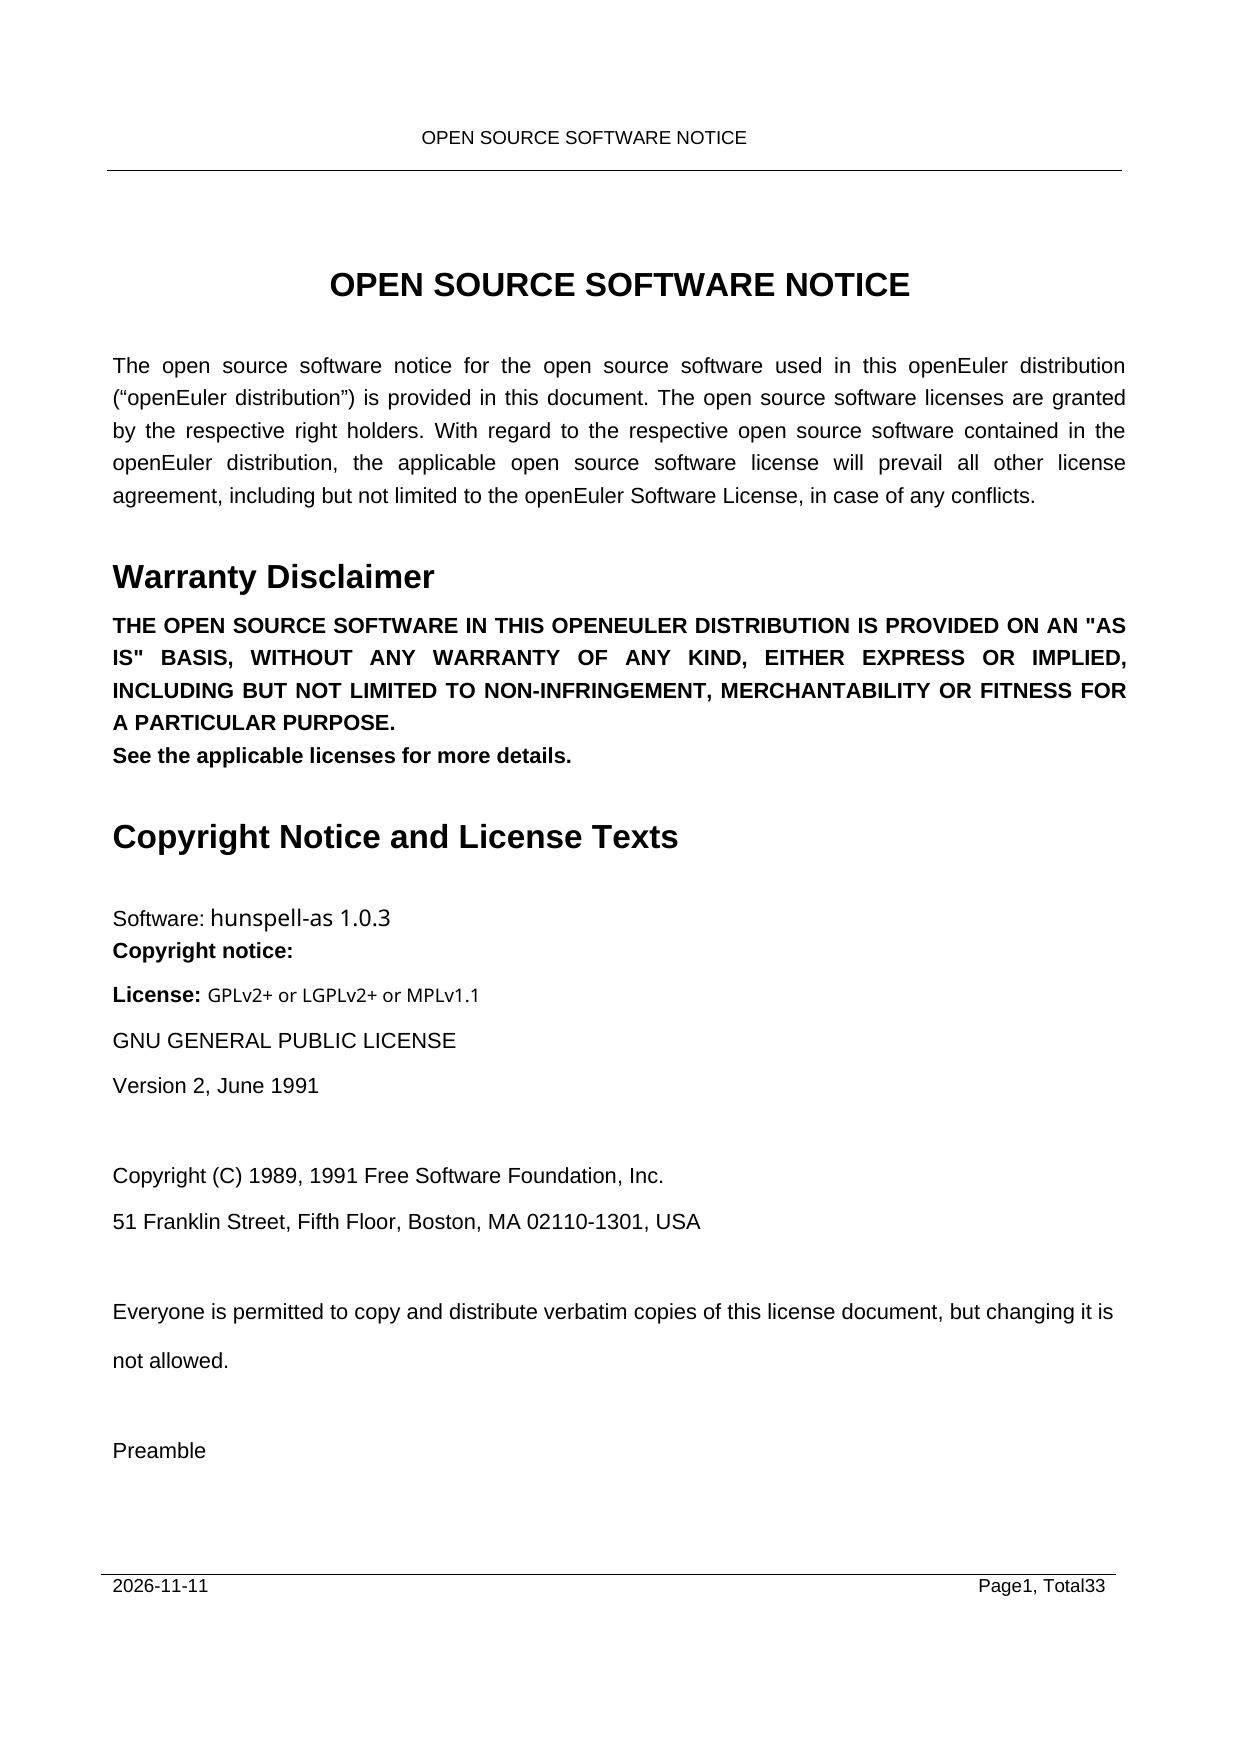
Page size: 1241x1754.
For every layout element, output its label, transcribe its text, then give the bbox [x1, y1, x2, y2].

text The open source software notice for the open source software used in this openEuler distribution (“openEuler distribution”) is provided in this document. The open source software licenses are granted by the respective right holders. With regard to the respective open source software contained in the openEuler distribution, the applicable open source software license will prevail all other license agreement, including but not limited to the openEuler Software License, in case of any conflicts. [112, 349, 1128, 511]
text Copyright Notice and License Texts [112, 804, 1128, 869]
text Version 2, June 1991 [112, 1069, 1128, 1102]
text Software: hunspell-as 1.0.3 [112, 901, 1128, 934]
text GNU GENERAL PUBLIC LICENSE [112, 1024, 1128, 1057]
text THE OPEN SOURCE SOFTWARE IN THIS OPENEULER DISTRIBUTION IS PROVIDED ON AN "AS IS" BASIS, WITHOUT ANY WARRANTY OF ANY KIND, EITHER EXPRESS OR IMPLIED, INCLUDING BUT NOT LIMITED TO NON-INFRINGEMENT, MERCHANTABILITY OR FITNESS FOR A PARTICULAR PURPOSE. See the applicable licenses for more details. [112, 609, 1128, 771]
text OPEN SOURCE SOFTWARE NOTICE [112, 251, 1128, 316]
text License: GPLv2+ or LGPLv2+ or MPLv1.1 [112, 979, 1128, 1012]
text Copyright (C) 1989, 1991 Free Software Foundation, Inc. [112, 1160, 1128, 1192]
text Preamble [112, 1434, 1128, 1467]
text Everyone is permitted to copy and distribute verbatim copies of this license document, but changing it is not allowed. [112, 1295, 1128, 1376]
text 51 Franklin Street, Fifth Floor, Boston, MA 02110-1301, USA [112, 1205, 1128, 1237]
text Copyright notice: [112, 934, 1128, 966]
text Warranty Disclaimer [112, 544, 1128, 609]
